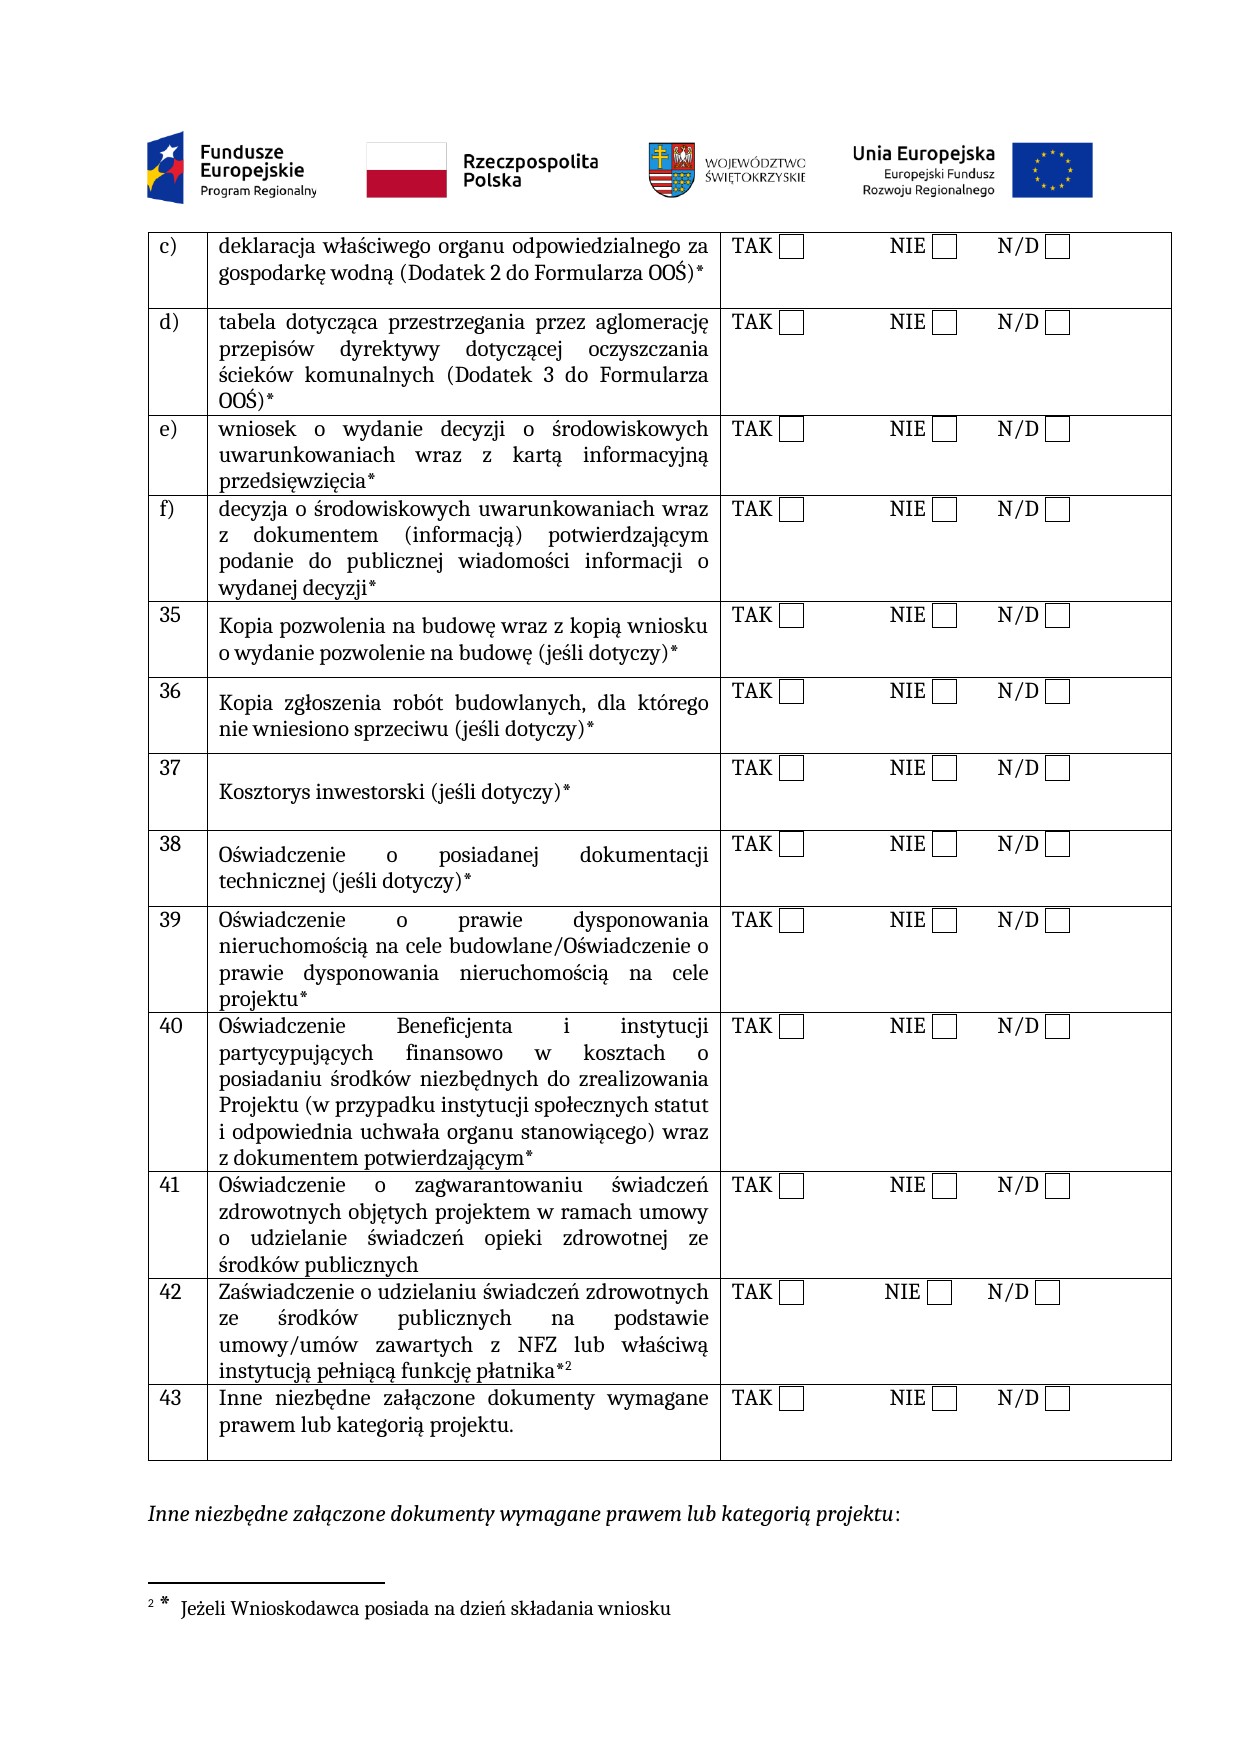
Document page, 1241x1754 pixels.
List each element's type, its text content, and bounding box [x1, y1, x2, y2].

table_cell TAK NIE N/D [721, 1172, 1171, 1278]
table_cell Inne niezbędne załączone dokumenty wymagane prawem lub kategorią projektu. [208, 1385, 720, 1460]
table_cell 42 [149, 1279, 207, 1384]
table_cell Oświadczenie o zagwarantowaniu świadczeń zdrowotnych objętych projektem w ramach umowy o udzielanie świadczeń opieki zdrowotnej ze środków publicznych [208, 1172, 720, 1278]
text Inne niezbędne załączone dokumenty wymagane prawem lub kategorią projektu: [148, 1501, 1093, 1527]
picture [147, 131, 317, 204]
table_cell Kopia zgłoszenia robót budowlanych, dla którego nie wniesiono sprzeciwu (jeśli dotyczy)* [208, 678, 720, 753]
table_cell TAK NIE N/D [721, 1385, 1171, 1460]
table_cell Oświadczenie Beneficjenta i instytucji partycypujących finansowo w kosztach o posiadaniu środków niezbędnych do zrealizowania Projektu (w przypadku instytucji społecznych statut i odpowiednia uchwała organu stanowiącego) wraz z dokumentem potwierdzającym* [208, 1013, 720, 1171]
table_cell e) [149, 416, 207, 494]
picture [648, 131, 806, 204]
table_cell 43 [149, 1385, 207, 1460]
table_cell TAK NIE N/D [721, 1013, 1171, 1171]
table_cell 35 [149, 602, 207, 677]
table_cell 40 [149, 1013, 207, 1171]
table_cell TAK NIE N/D [721, 416, 1171, 494]
table_cell TAK NIE N/D [721, 678, 1171, 753]
table_cell c) [149, 233, 207, 308]
table_cell 38 [149, 831, 207, 906]
table_cell 41 [149, 1172, 207, 1278]
table_cell Oświadczenie o prawie dysponowania nieruchomością na cele budowlane/Oświadczenie o prawie dysponowania nieruchomością na cele projektu* [208, 907, 720, 1012]
table_cell tabela dotycząca przestrzegania przez aglomerację przepisów dyrektywy dotyczącej oczyszczania ścieków komunalnych (Dodatek 3 do Formularza OOŚ)* [208, 309, 720, 414]
table_cell TAK NIE N/D [721, 831, 1171, 906]
table_cell Kosztorys inwestorski (jeśli dotyczy)* [208, 754, 720, 829]
table_cell 37 [149, 754, 207, 829]
table_cell TAK NIE N/D [721, 754, 1171, 829]
table_cell TAK NIE N/D [721, 496, 1171, 601]
table_cell 36 [149, 678, 207, 753]
table_cell Zaświadczenie o udzielaniu świadczeń zdrowotnych ze środków publicznych na podstawie umowy/umów zawartych z NFZ lub właściwą instytucją pełniącą funkcję płatnika* [208, 1279, 720, 1384]
table_cell TAK NIE N/D [721, 907, 1171, 1012]
picture [853, 131, 1093, 204]
table_cell d) [149, 309, 207, 414]
table_cell f) [149, 496, 207, 601]
table_cell Kopia pozwolenia na budowę wraz z kopią wniosku o wydanie pozwolenie na budowę (jeśli dotyczy)* [208, 602, 720, 677]
table_cell 39 [149, 907, 207, 1012]
table_cell TAK NIE N/D [721, 602, 1171, 677]
table_cell TAK NIE N/D [721, 233, 1171, 308]
table_cell Oświadczenie o posiadanej dokumentacji technicznej (jeśli dotyczy)* [208, 831, 720, 906]
table_cell TAK NIE N/D [721, 309, 1171, 414]
table_cell TAK NIE N/D [721, 1279, 1171, 1384]
picture [366, 131, 598, 204]
table_cell deklaracja właściwego organu odpowiedzialnego za gospodarkę wodną (Dodatek 2 do Formularza OOŚ)* [208, 233, 720, 308]
table_cell wniosek o wydanie decyzji o środowiskowych uwarunkowaniach wraz z kartą informacyjną przedsięwzięcia* [208, 416, 720, 494]
table_cell decyzja o środowiskowych uwarunkowaniach wraz z dokumentem (informacją) potwierdzającym podanie do publicznej wiadomości informacji o wydanej decyzji* [208, 496, 720, 601]
